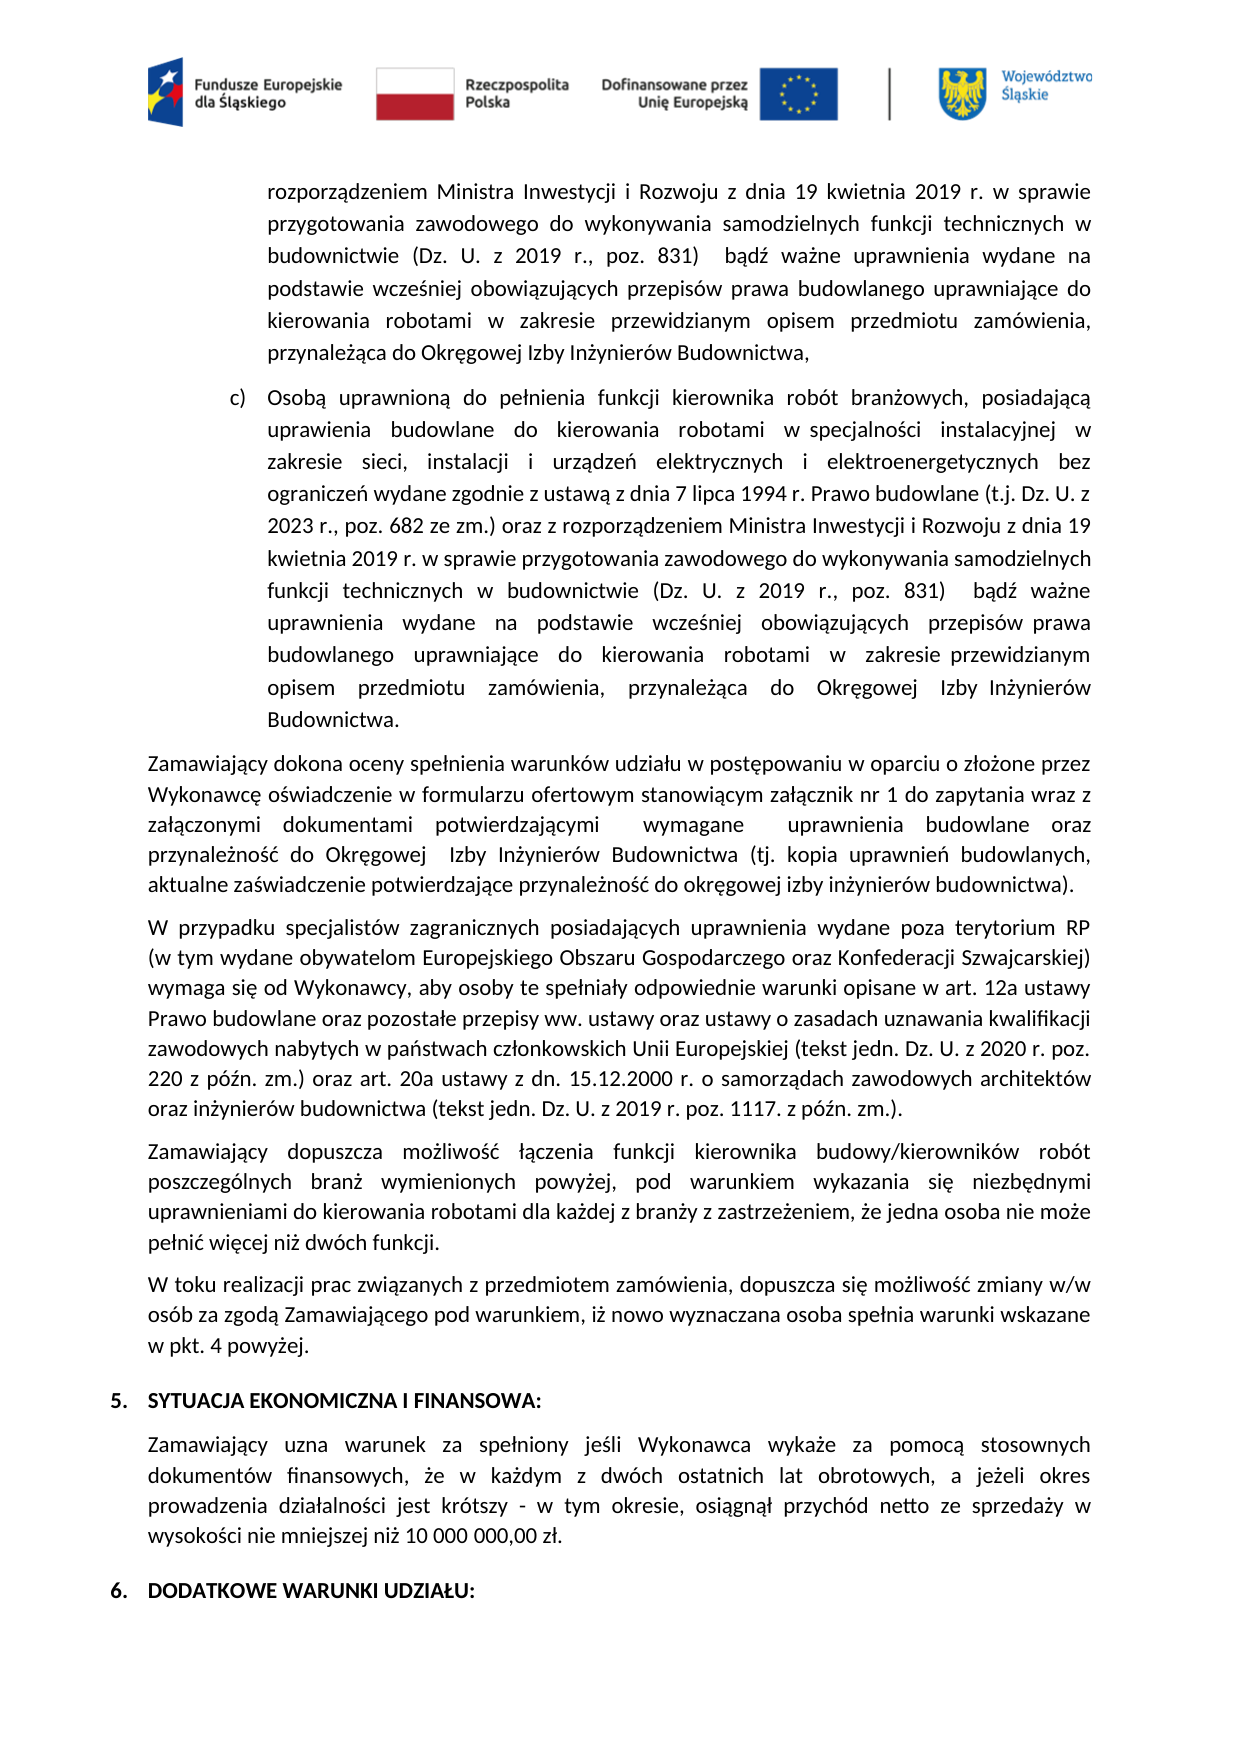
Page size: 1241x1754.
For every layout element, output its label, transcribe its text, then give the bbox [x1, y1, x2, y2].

list Osobą uprawnioną do pełnienia funkcji kierownika robót branżowych, posiadającą uprawienia budowlane do kierowania robotami w specjalności instalacyjnej w zakresie sieci, instalacji i urządzeń elektrycznych i elektroenergetycznych bez ograniczeń wydane zgodnie z ustawą z dnia 7 lipca 1994 r. Prawo budowlane (t.j. Dz. U. z 2023 r., poz. 682 ze zm.) oraz z rozporządzeniem Ministra Inwestycji i Rozwoju z dnia 19 kwietnia 2019 r. w sprawie przygotowania zawodowego do wykonywania samodzielnych funkcji technicznych w budownictwie (Dz. U. z 2019 r., poz. 831) bądź ważne uprawnienia wydane na podstawie wcześniej obowiązujących przepisów prawa budowlanego uprawniające do kierowania robotami w zakresie przewidzianym opisem przedmiotu zamówienia, przynależąca do Okręgowej Izby Inżynierów Budownictwa. [229, 383, 1093, 733]
text Zamawiający dopuszcza możliwość łączenia funkcji kierownika budowy/kierowników robót poszczególnych branż wymienionych powyżej, pod warunkiem wykazania się niezbędnymi uprawnieniami do kierowania robotami dla każdej z branży z zastrzeżeniem, że jedna osoba nie może pełnić więcej niż dwóch funkcji. [148, 1137, 1093, 1256]
text Zamawiający dokona oceny spełnienia warunków udziału w postępowaniu w oparciu o złożone przez Wykonawcę oświadczenie w formularzu ofertowym stanowiącym załącznik nr 1 do zapytania wraz z załączonymi dokumentami potwierdzającymi wymagane uprawnienia budowlane oraz przynależność do Okręgowej Izby Inżynierów Budownictwa (tj. kopia uprawnień budowlanych, aktualne zaświadczenie potwierdzające przynależność do okręgowej izby inżynierów budownictwa). [148, 749, 1093, 898]
text W toku realizacji prac związanych z przedmiotem zamówienia, dopuszcza się możliwość zmiany w/w osób za zgodą Zamawiającego pod warunkiem, iż nowo wyznaczana osoba spełnia warunki wskazane w pkt. 4 powyżej. [148, 1270, 1093, 1359]
text Zamawiający uzna warunek za spełniony jeśli Wykonawca wykaże za pomocą stosownych dokumentów finansowych, że w każdym z dwóch ostatnich lat obrotowych, a jeżeli okres prowadzenia działalności jest krótszy - w tym okresie, osiągnął przychód netto ze sprzedaży w wysokości nie mniejszej niż 10 000 000,00 zł. [148, 1431, 1093, 1549]
picture [148, 57, 1093, 127]
text W przypadku specjalistów zagranicznych posiadających uprawnienia wydane poza terytorium RP (w tym wydane obywatelom Europejskiego Obszaru Gospodarczego oraz Konfederacji Szwajcarskiej) wymaga się od Wykonawcy, aby osoby te spełniały odpowiednie warunki opisane w art. 12a ustawy Prawo budowlane oraz pozostałe przepisy ww. ustawy oraz ustawy o zasadach uznawania kwalifikacji zawodowych nabytych w państwach członkowskich Unii Europejskiej (tekst jedn. Dz. U. z 2020 r. poz. 220 z późn. zm.) oraz art. 20a ustawy z dn. 15.12.2000 r. o samorządach zawodowych architektów oraz inżynierów budownictwa (tekst jedn. Dz. U. z 2019 r. poz. 1117. z późn. zm.). [148, 913, 1093, 1122]
list DODATKOWE WARUNKI UDZIAŁU: [110, 1576, 1093, 1604]
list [229, 177, 1093, 366]
list SYTUACJA EKONOMICZNA I FINANSOWA: [110, 1386, 1093, 1414]
